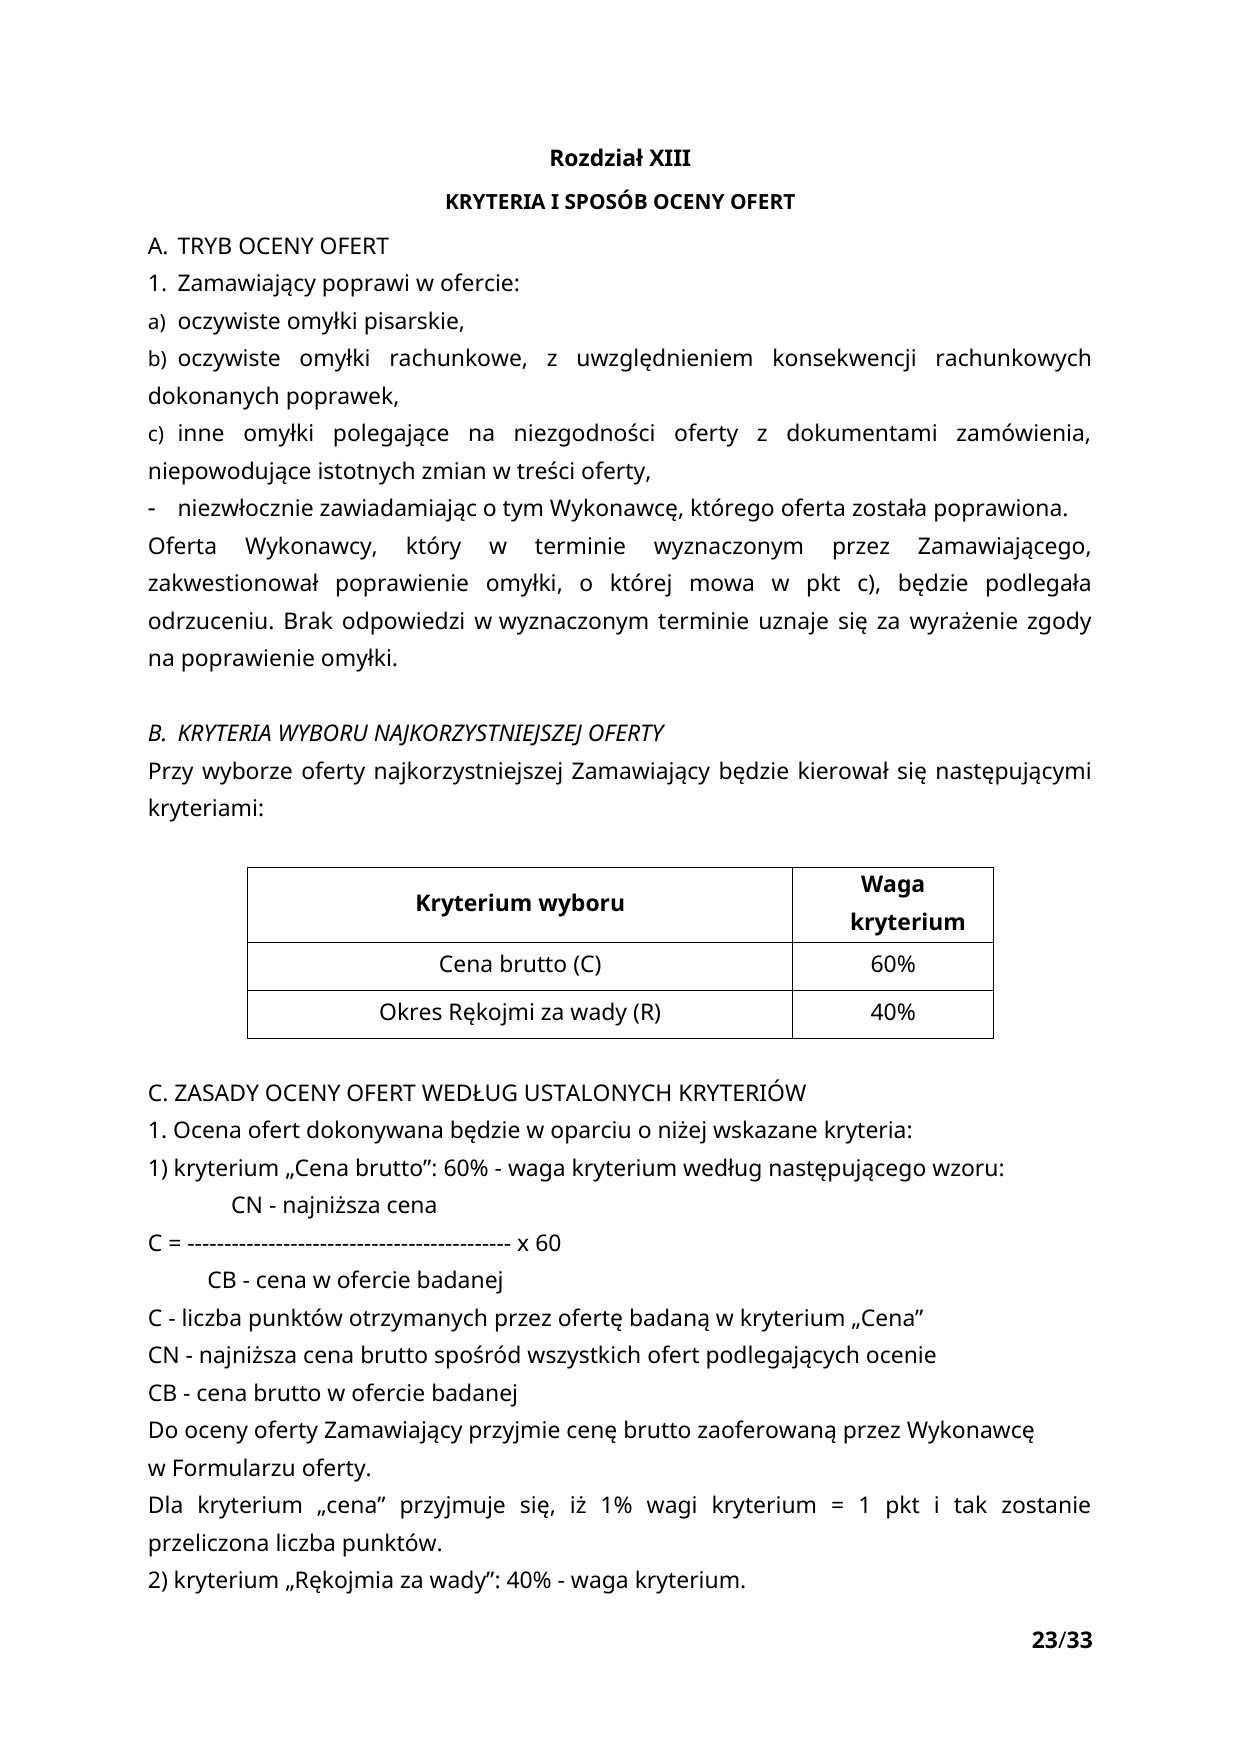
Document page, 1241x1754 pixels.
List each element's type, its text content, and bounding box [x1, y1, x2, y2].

text Dla kryterium „cena” przyjmuje się, iż 1% wagi kryterium = 1 pkt i tak zostanie przeliczona liczba punktów. [148, 1489, 1093, 1558]
text 1) kryterium „Cena brutto”: 60% - waga kryterium według następującego wzoru: [148, 1152, 1093, 1183]
text 1. Ocena ofert dokonywana będzie w oparciu o niżej wskazane kryteria: [148, 1114, 1093, 1145]
table_cell 40% [793, 991, 993, 1038]
text CB - cena brutto w ofercie badanej [148, 1377, 1093, 1408]
list inne omyłki polegające na niezgodności oferty z dokumentami zamówienia, niepowodujące istotnych zmian w treści oferty, [148, 417, 1093, 486]
list niezwłocznie zawiadamiając o tym Wykonawcę, którego oferta została poprawiona. [148, 492, 1093, 523]
text C - liczba punktów otrzymanych przez ofertę badaną w kryterium „Cena” [148, 1302, 1093, 1333]
text C = -------------------------------------------- x 60 [148, 1227, 1093, 1258]
text Oferta Wykonawcy, który w terminie wyznaczonym przez Zamawiającego, zakwestionował poprawienie omyłki, o której mowa w pkt c), będzie podlegała odrzuceniu. Brak odpowiedzi w wyznaczonym terminie uznaje się za wyrażenie zgody na poprawienie omyłki. [148, 530, 1093, 673]
list Zamawiający poprawi w ofercie: [148, 267, 1093, 298]
table_header Kryterium wyboru [248, 868, 792, 942]
list oczywiste omyłki rachunkowe, z uwzględnieniem konsekwencji rachunkowych dokonanych poprawek, [148, 342, 1093, 411]
text Przy wyborze oferty najkorzystniejszej Zamawiający będzie kierował się następującymi kryteriami: [148, 755, 1093, 823]
list KRYTERIA WYBORU NAJKORZYSTNIEJSZEJ OFERTY [148, 717, 1093, 748]
table_header Waga kryterium [793, 868, 993, 942]
list TRYB OCENY OFERT [148, 230, 1093, 261]
text CB - cena w ofercie badanej [148, 1264, 1093, 1295]
text Do oceny oferty Zamawiający przyjmie cenę brutto zaoferowaną przez Wykonawcę [148, 1414, 1093, 1445]
text C. ZASADY OCENY OFERT WEDŁUG USTALONYCH KRYTERIÓW [148, 1077, 1093, 1108]
table_cell 60% [793, 943, 993, 990]
text CN - najniższa cena [148, 1189, 1093, 1220]
text 2) kryterium „Rękojmia za wady”: 40% - waga kryterium. [148, 1564, 1093, 1595]
text Rozdział XIII KRYTERIA I SPOSÓB OCENY OFERT [148, 142, 1093, 216]
table_cell Cena brutto (C) [248, 943, 792, 990]
list oczywiste omyłki pisarskie, [148, 305, 1093, 336]
text w Formularzu oferty. [148, 1452, 1093, 1483]
text CN - najniższa cena brutto spośród wszystkich ofert podlegających ocenie [148, 1339, 1093, 1370]
table_cell Okres Rękojmi za wady (R) [248, 991, 792, 1038]
